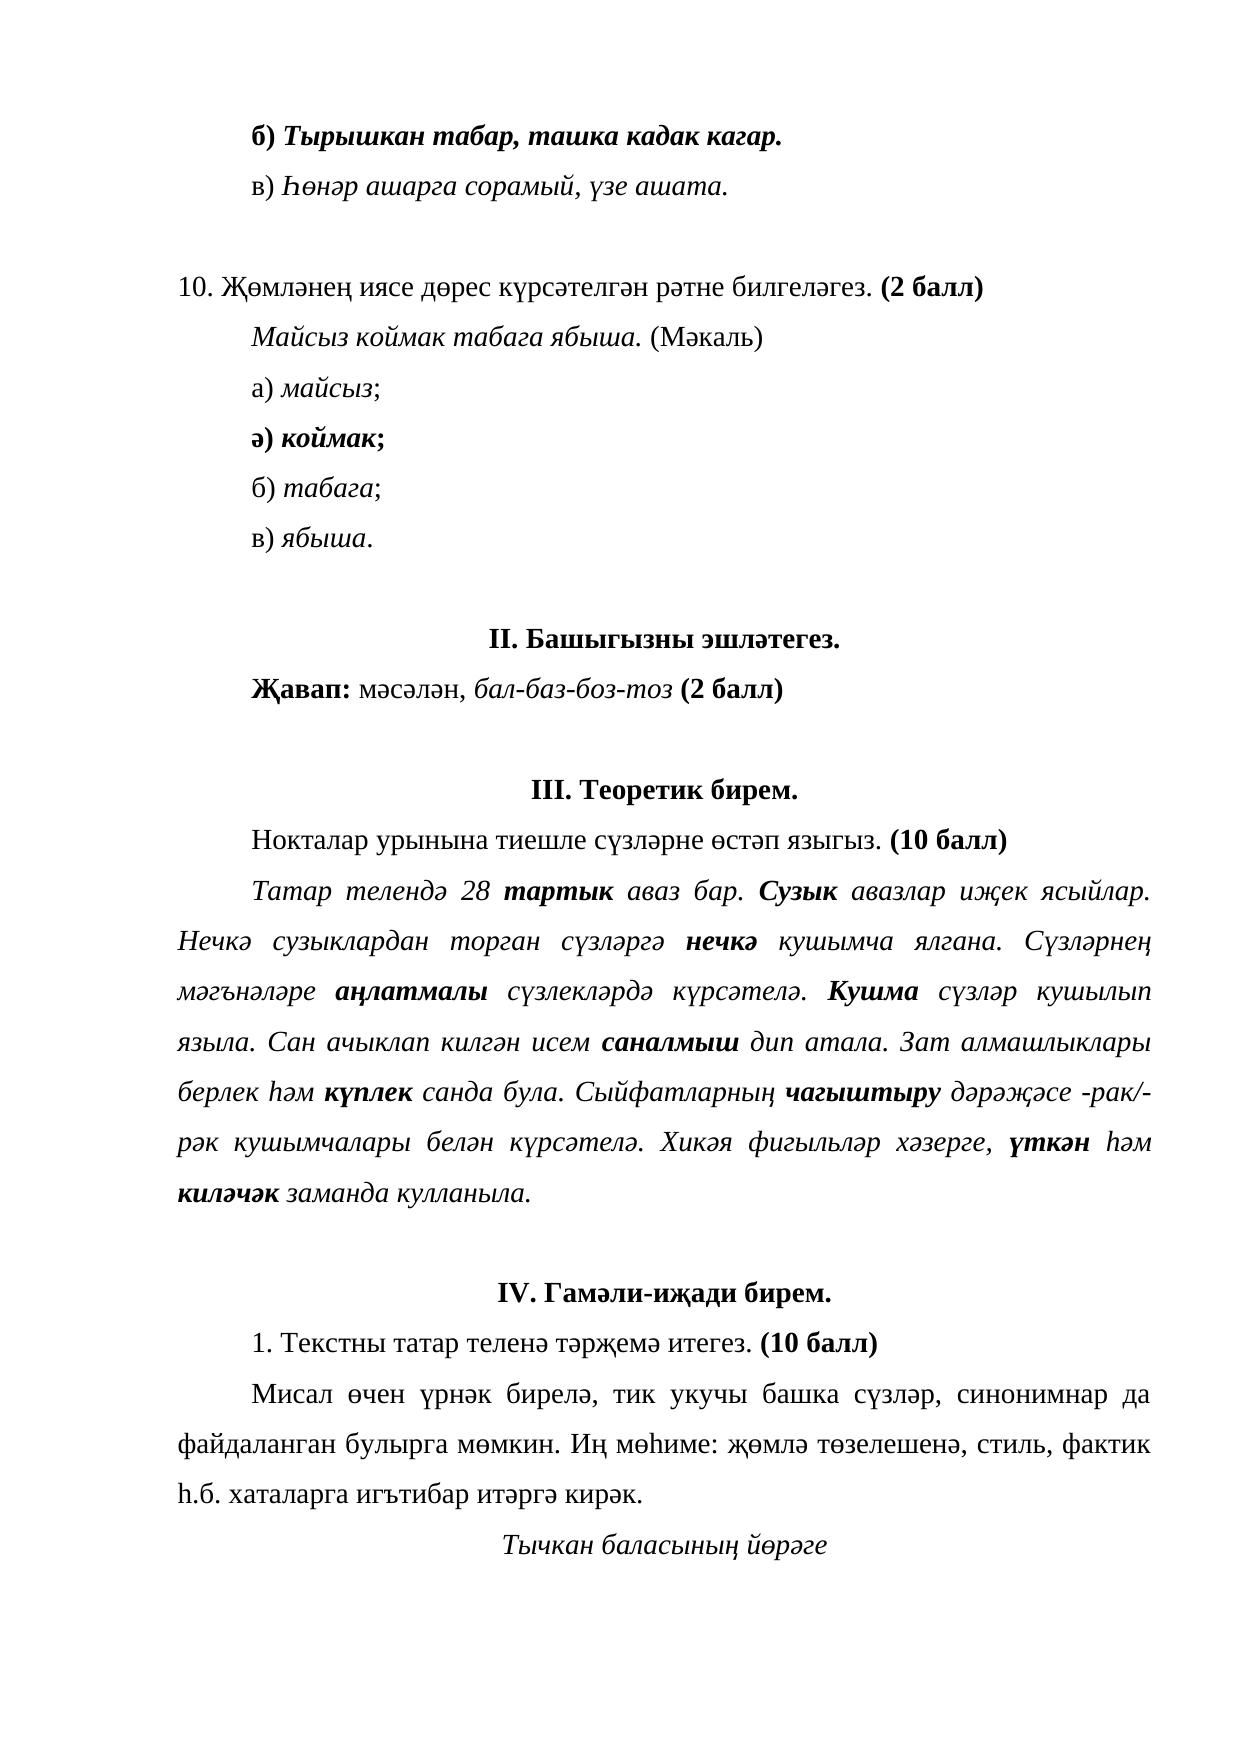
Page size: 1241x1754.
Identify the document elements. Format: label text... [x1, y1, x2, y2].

text 1. Текстны татар теленә тәрҗемә итегез. (10 балл) [177, 1326, 1152, 1359]
text Нокталар урынына тиешле сүзләрне өстәп языгыз. (10 балл) [177, 822, 1152, 856]
text Тычкан баласының йөрәге [177, 1527, 1152, 1560]
text Җавап: мәсәлән, бал-баз-боз-тоз (2 балл) [177, 672, 1152, 705]
text IV. Гамәли-иҗади бирем. [177, 1275, 1152, 1309]
text 10. Җөмләнең иясе дөрес күрсәтелгән рәтне билгеләгез. (2 балл) [177, 269, 1152, 303]
text а) майсыз; [177, 370, 1152, 403]
text ә) коймак; [177, 420, 1152, 453]
text II. Башыгызны эшләтегез. [177, 621, 1152, 655]
text Мисал өчен үрнәк бирелә, тик укучы башка сүзләр, синонимнар да файдаланган булырга мөмкин. Иң мөһиме: җөмлә төзелешенә, стиль, фактик һ.б. хаталарга игътибар итәргә кирәк. [177, 1376, 1152, 1510]
text Татар телендә 28 тартык аваз бар. Сузык авазлар иҗек ясыйлар. Нечкә сузыклардан торган сүзләргә нечкә кушымча ялгана. Сүзләрнең мәгънәләре аңлатмалы сүзлекләрдә күрсәтелә. Кушма сүзләр кушылып языла. Сан ачыклап килгән исем саналмыш дип атала. Зат алмашлыклары берлек һәм күплек санда була. Сыйфатларның чагыштыру дәрәҗәсе -рак/-рәк кушымчалары белән күрсәтелә. Хикәя фигыльләр хәзерге, үткән һәм киләчәк заманда кулланыла. [177, 873, 1152, 1208]
text Майсыз коймак табага ябыша. (Мәкаль) [177, 319, 1152, 353]
text в) ябыша. [177, 521, 1152, 554]
text III. Теоретик бирем. [177, 772, 1152, 806]
text б) табага; [177, 470, 1152, 504]
text в) Һөнәр ашарга сорамый, үзе ашата. [177, 168, 1152, 202]
text б) Тырышкан табар, ташка кадак кагар. [177, 118, 1152, 152]
